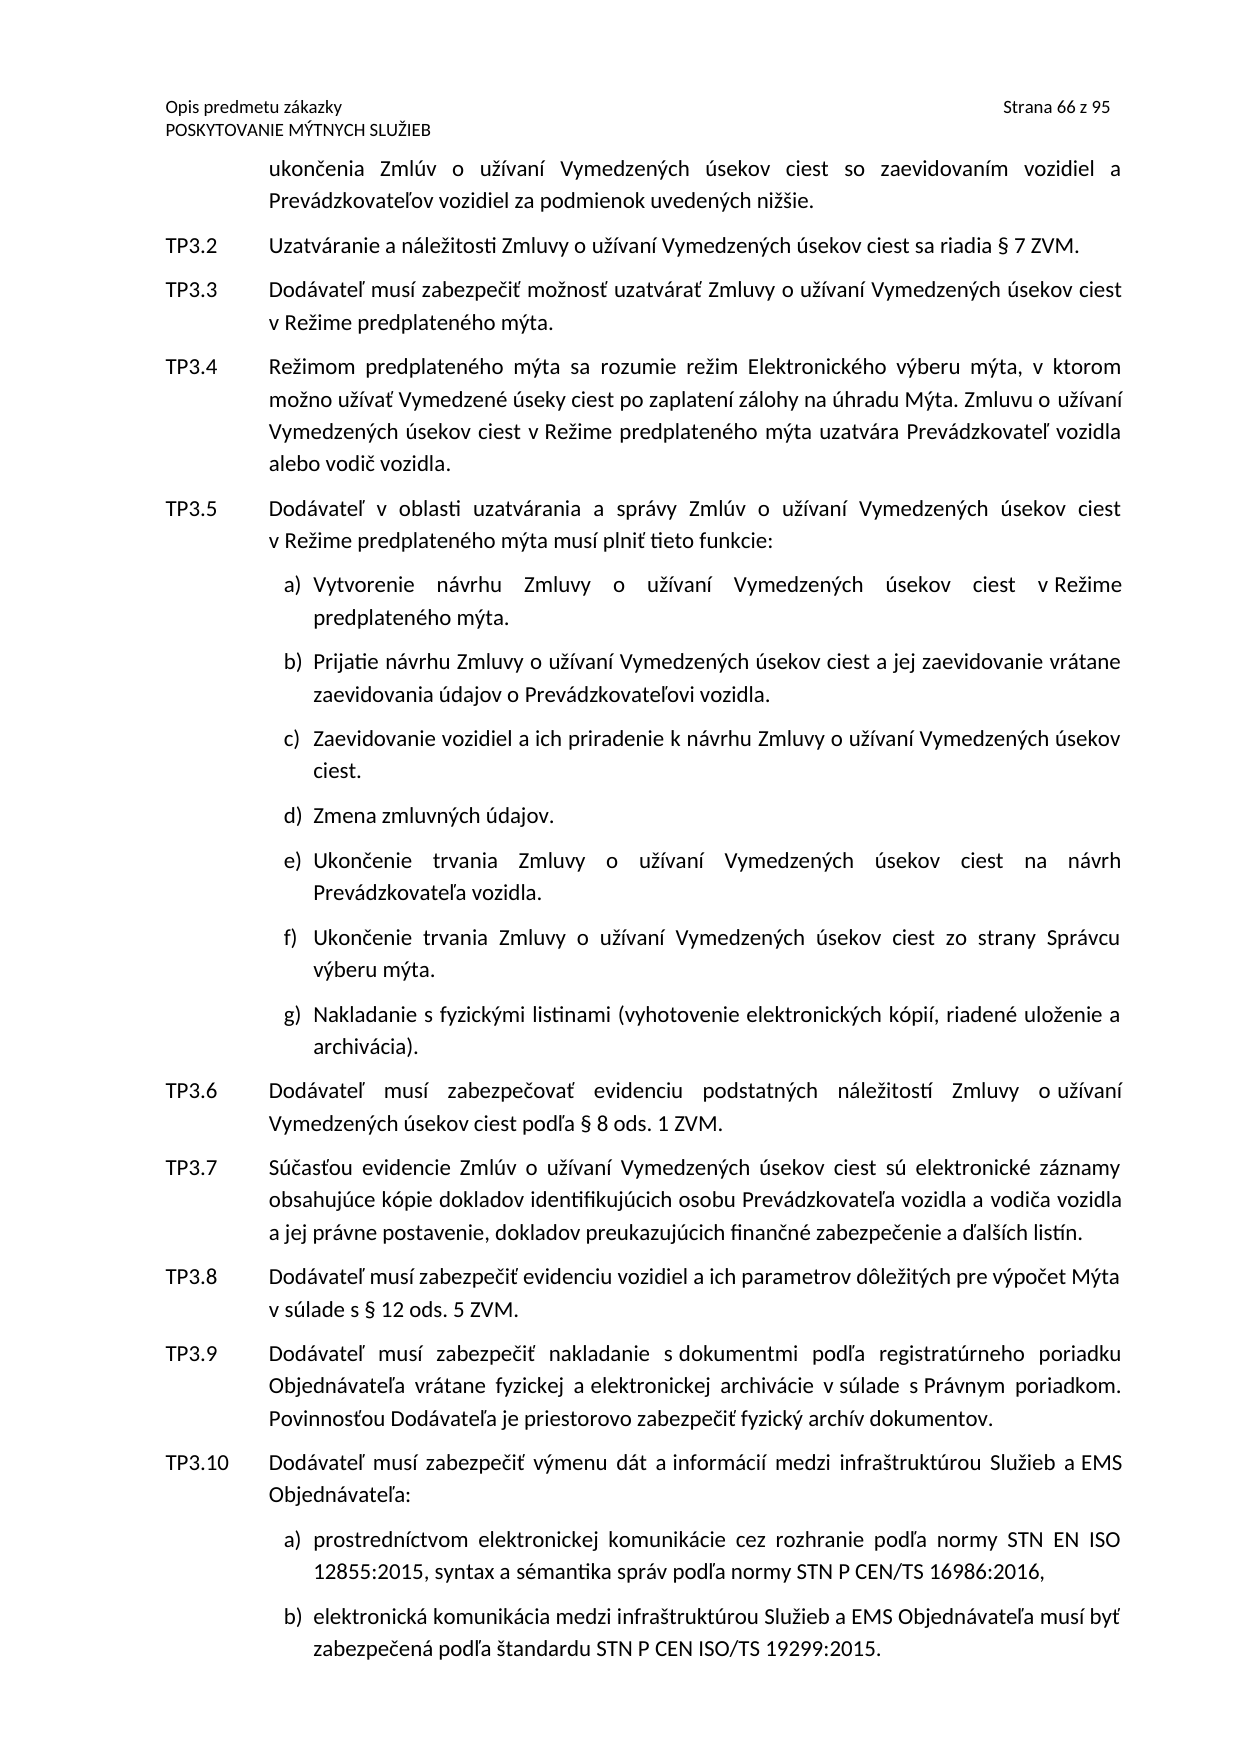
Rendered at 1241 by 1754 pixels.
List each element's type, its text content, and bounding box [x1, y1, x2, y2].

list Režimom predplateného mýta sa rozumie režim Elektronického výberu mýta, v ktorom možno užívať Vymedzené úseky ciest po zaplatení zálohy na úhradu Mýta. Zmluvu o užívaní Vymedzených úsekov ciest v Režime predplateného mýta uzatvára Prevádzkovateľ vozidla alebo vodič vozidla. [165, 352, 1122, 477]
list Nakladanie s fyzickými listinami (vyhotovenie elektronických kópií, riadené uloženie a archivácia). [283, 1000, 1122, 1060]
list Ukončenie trvania Zmluvy o užívaní Vymedzených úsekov ciest zo strany Správcu výberu mýta. [283, 923, 1122, 983]
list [165, 154, 1122, 214]
list Dodávateľ musí zabezpečiť výmenu dát a informácií medzi infraštruktúrou Služieb a EMS Objednávateľa: [165, 1448, 1122, 1509]
list Prijatie návrhu Zmluvy o užívaní Vymedzených úsekov ciest a jej zaevidovanie vrátane zaevidovania údajov o Prevádzkovateľovi vozidla. [283, 647, 1122, 708]
list elektronická komunikácia medzi infraštruktúrou Služieb a EMS Objednávateľa musí byť zabezpečená podľa štandardu STN P CEN ISO/TS 19299:2015. [283, 1602, 1122, 1662]
list Uzatváranie a náležitosti Zmluvy o užívaní Vymedzených úsekov ciest sa riadia § 7 ZVM. [165, 231, 1122, 259]
list Zmena zmluvných údajov. [283, 801, 1122, 829]
list Vytvorenie návrhu Zmluvy o užívaní Vymedzených úsekov ciest v Režime predplateného mýta. [283, 571, 1122, 631]
list Súčasťou evidencie Zmlúv o užívaní Vymedzených úsekov ciest sú elektronické záznamy obsahujúce kópie dokladov identifikujúcich osobu Prevádzkovateľa vozidla a vodiča vozidla a jej právne postavenie, dokladov preukazujúcich finančné zabezpečenie a ďalších listín. [165, 1153, 1122, 1246]
list Dodávateľ v oblasti uzatvárania a správy Zmlúv o užívaní Vymedzených úsekov ciest v Režime predplateného mýta musí plniť tieto funkcie: [165, 494, 1122, 554]
list Dodávateľ musí zabezpečiť nakladanie s dokumentmi podľa registratúrneho poriadku Objednávateľa vrátane fyzickej a elektronickej archivácie v súlade s Právnym poriadkom. Povinnosťou Dodávateľa je priestorovo zabezpečiť fyzický archív dokumentov. [165, 1339, 1122, 1432]
list Dodávateľ musí zabezpečiť možnosť uzatvárať Zmluvy o užívaní Vymedzených úsekov ciest v Režime predplateného mýta. [165, 276, 1122, 336]
list Dodávateľ musí zabezpečovať evidenciu podstatných náležitostí Zmluvy o užívaní Vymedzených úsekov ciest podľa § 8 ods. 1 ZVM. [165, 1077, 1122, 1137]
list Dodávateľ musí zabezpečiť evidenciu vozidiel a ich parametrov dôležitých pre výpočet Mýta v súlade s § 12 ods. 5 ZVM. [165, 1262, 1122, 1323]
list Ukončenie trvania Zmluvy o užívaní Vymedzených úsekov ciest na návrh Prevádzkovateľa vozidla. [283, 846, 1122, 906]
list Zaevidovanie vozidiel a ich priradenie k návrhu Zmluvy o užívaní Vymedzených úsekov ciest. [283, 724, 1122, 784]
list prostredníctvom elektronickej komunikácie cez rozhranie podľa normy STN EN ISO 12855:2015, syntax a sémantika správ podľa normy STN P CEN/TS 16986:2016, [283, 1525, 1122, 1586]
